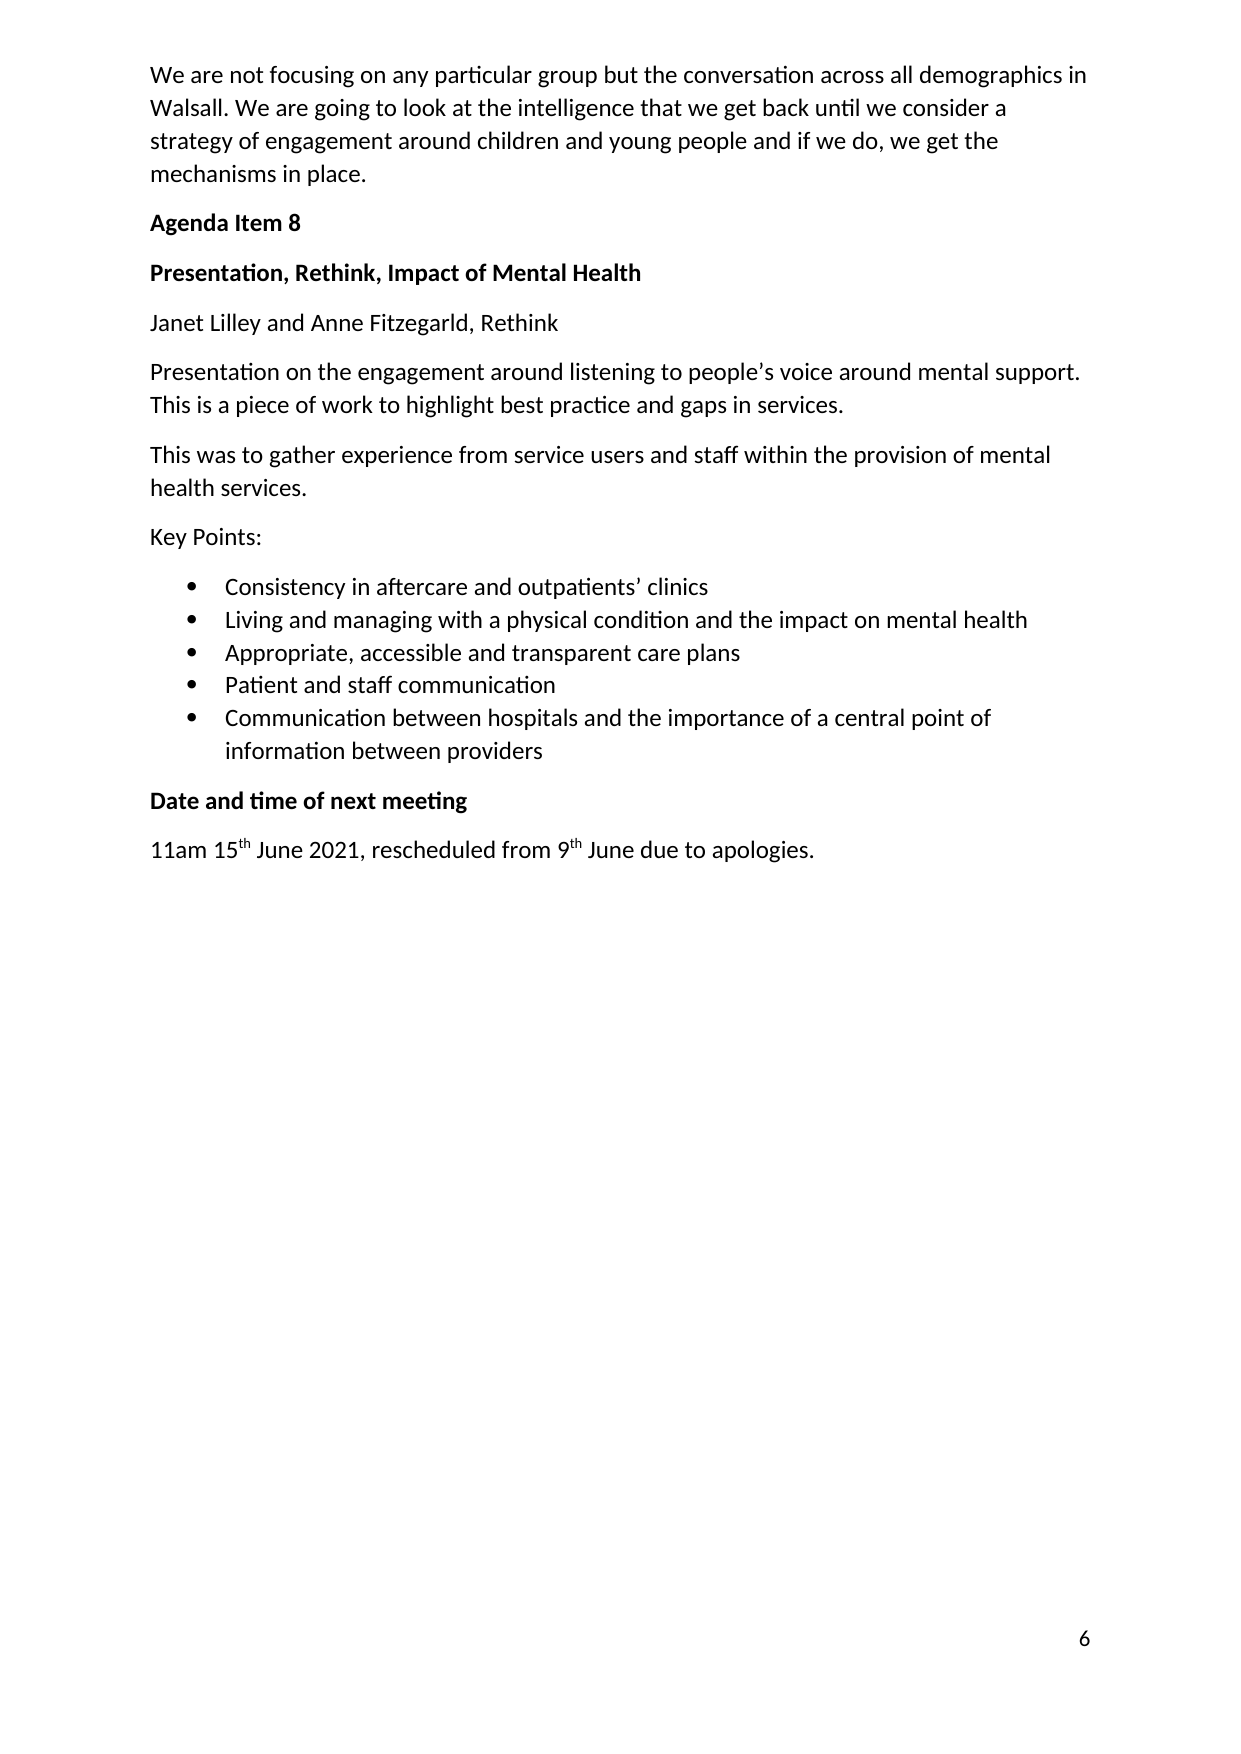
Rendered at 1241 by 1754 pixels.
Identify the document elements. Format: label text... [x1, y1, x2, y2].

text Presentation, Rethink, Impact of Mental Health [150, 257, 1090, 288]
text Date and time of next meeting [150, 785, 1090, 816]
text Janet Lilley and Anne Fitzegarld, Rethink [150, 307, 1090, 337]
text This was to gather experience from service users and staff within the provision of mental health services. [150, 439, 1090, 502]
list Consistency in aftercare and outpatients’ clinics [187, 571, 1090, 601]
text Presentation on the engagement around listening to people’s voice around mental support. This is a piece of work to highlight best practice and gaps in services. [150, 356, 1090, 420]
list Appropriate, accessible and transparent care plans [187, 637, 1090, 667]
list Living and managing with a physical condition and the impact on mental health [187, 604, 1090, 634]
text Key Points: [150, 521, 1090, 552]
list Patient and staff communication [187, 669, 1090, 700]
list Communication between hospitals and the importance of a central point of information between providers [187, 702, 1090, 766]
text 11am 15th June 2021, rescheduled from 9th June due to apologies. [150, 834, 1090, 865]
text Agenda Item 8 [150, 207, 1090, 238]
text We are not focusing on any particular group but the conversation across all demographics in Walsall. We are going to look at the intelligence that we get back until we consider a strategy of engagement around children and young people and if we do, we get the mechanisms in place. [150, 59, 1090, 188]
